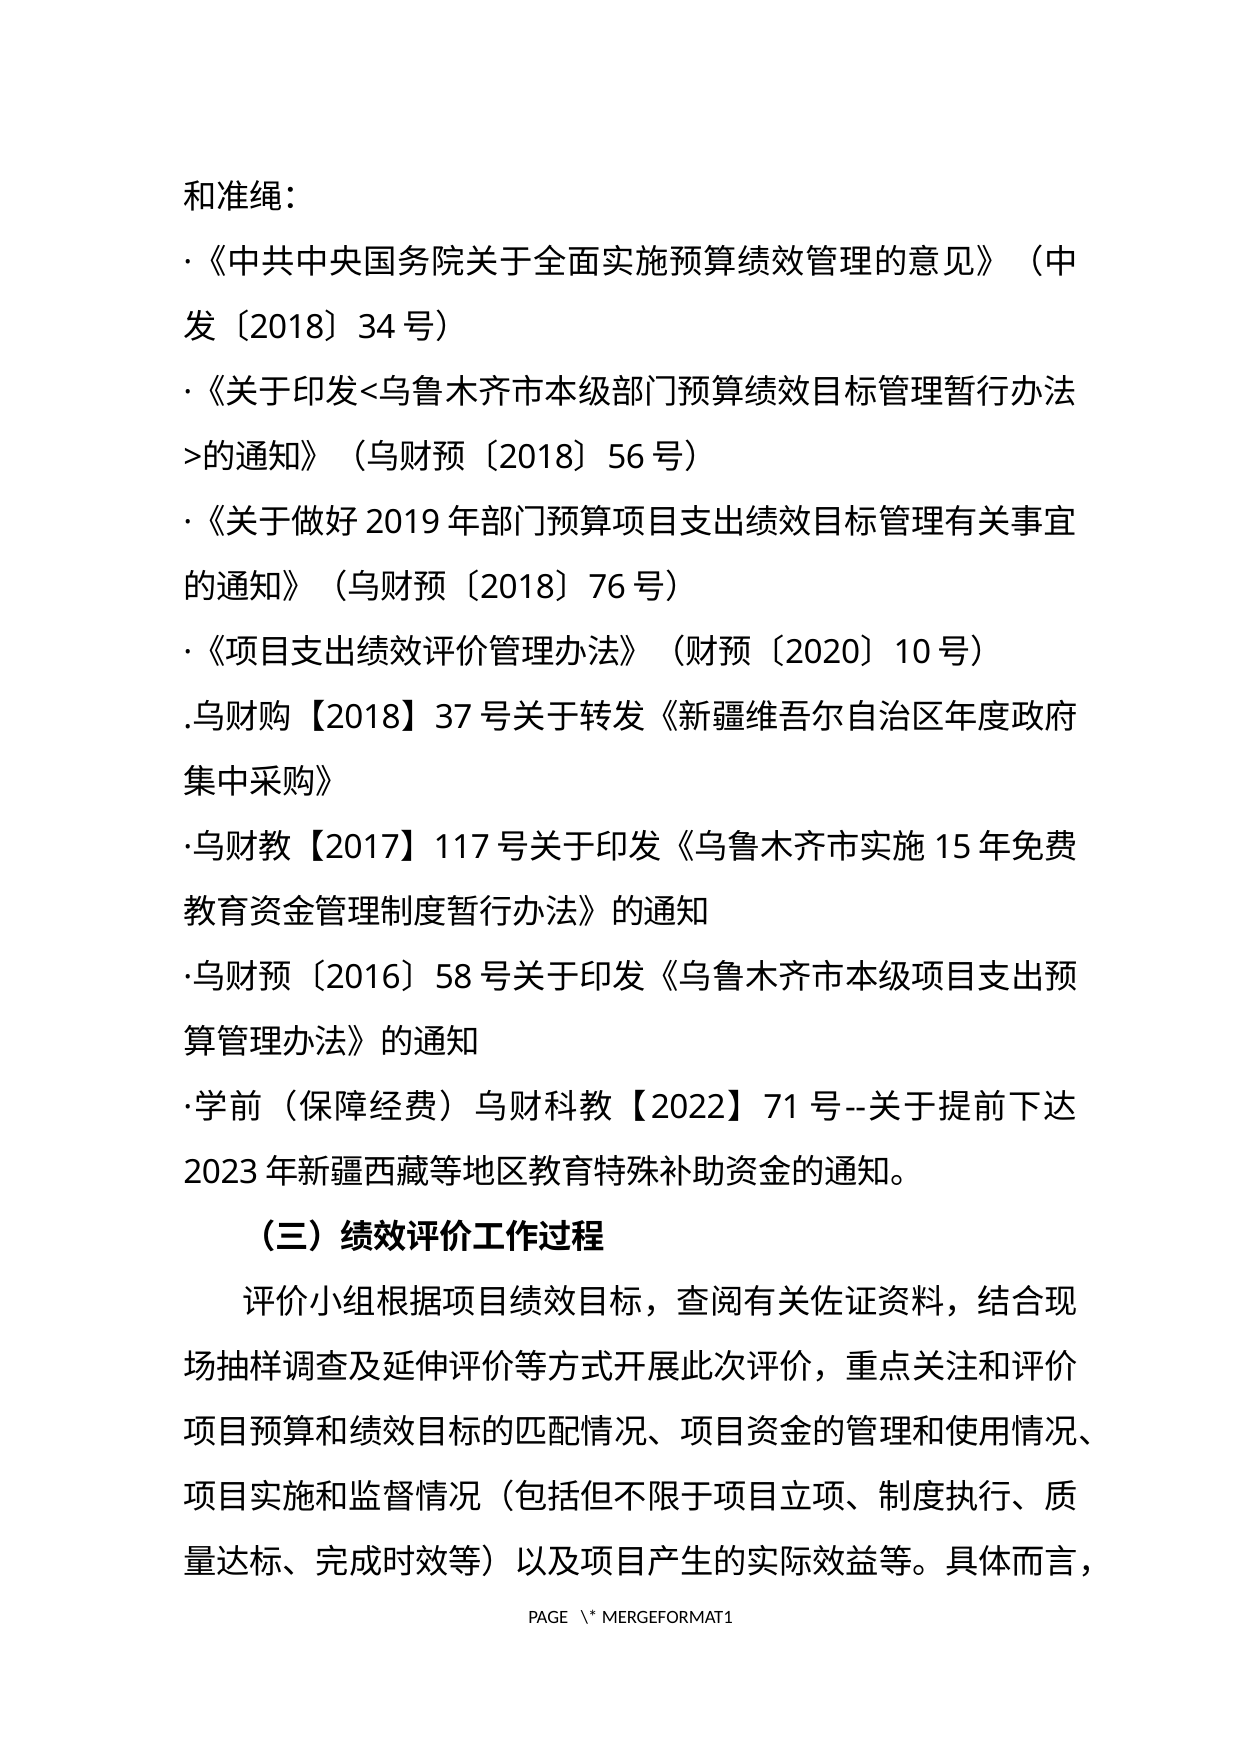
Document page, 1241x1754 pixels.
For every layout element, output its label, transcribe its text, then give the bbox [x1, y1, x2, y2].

text （三）绩效评价工作过程 [183, 1202, 1078, 1267]
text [183, 162, 1078, 1202]
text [183, 1267, 1078, 1592]
